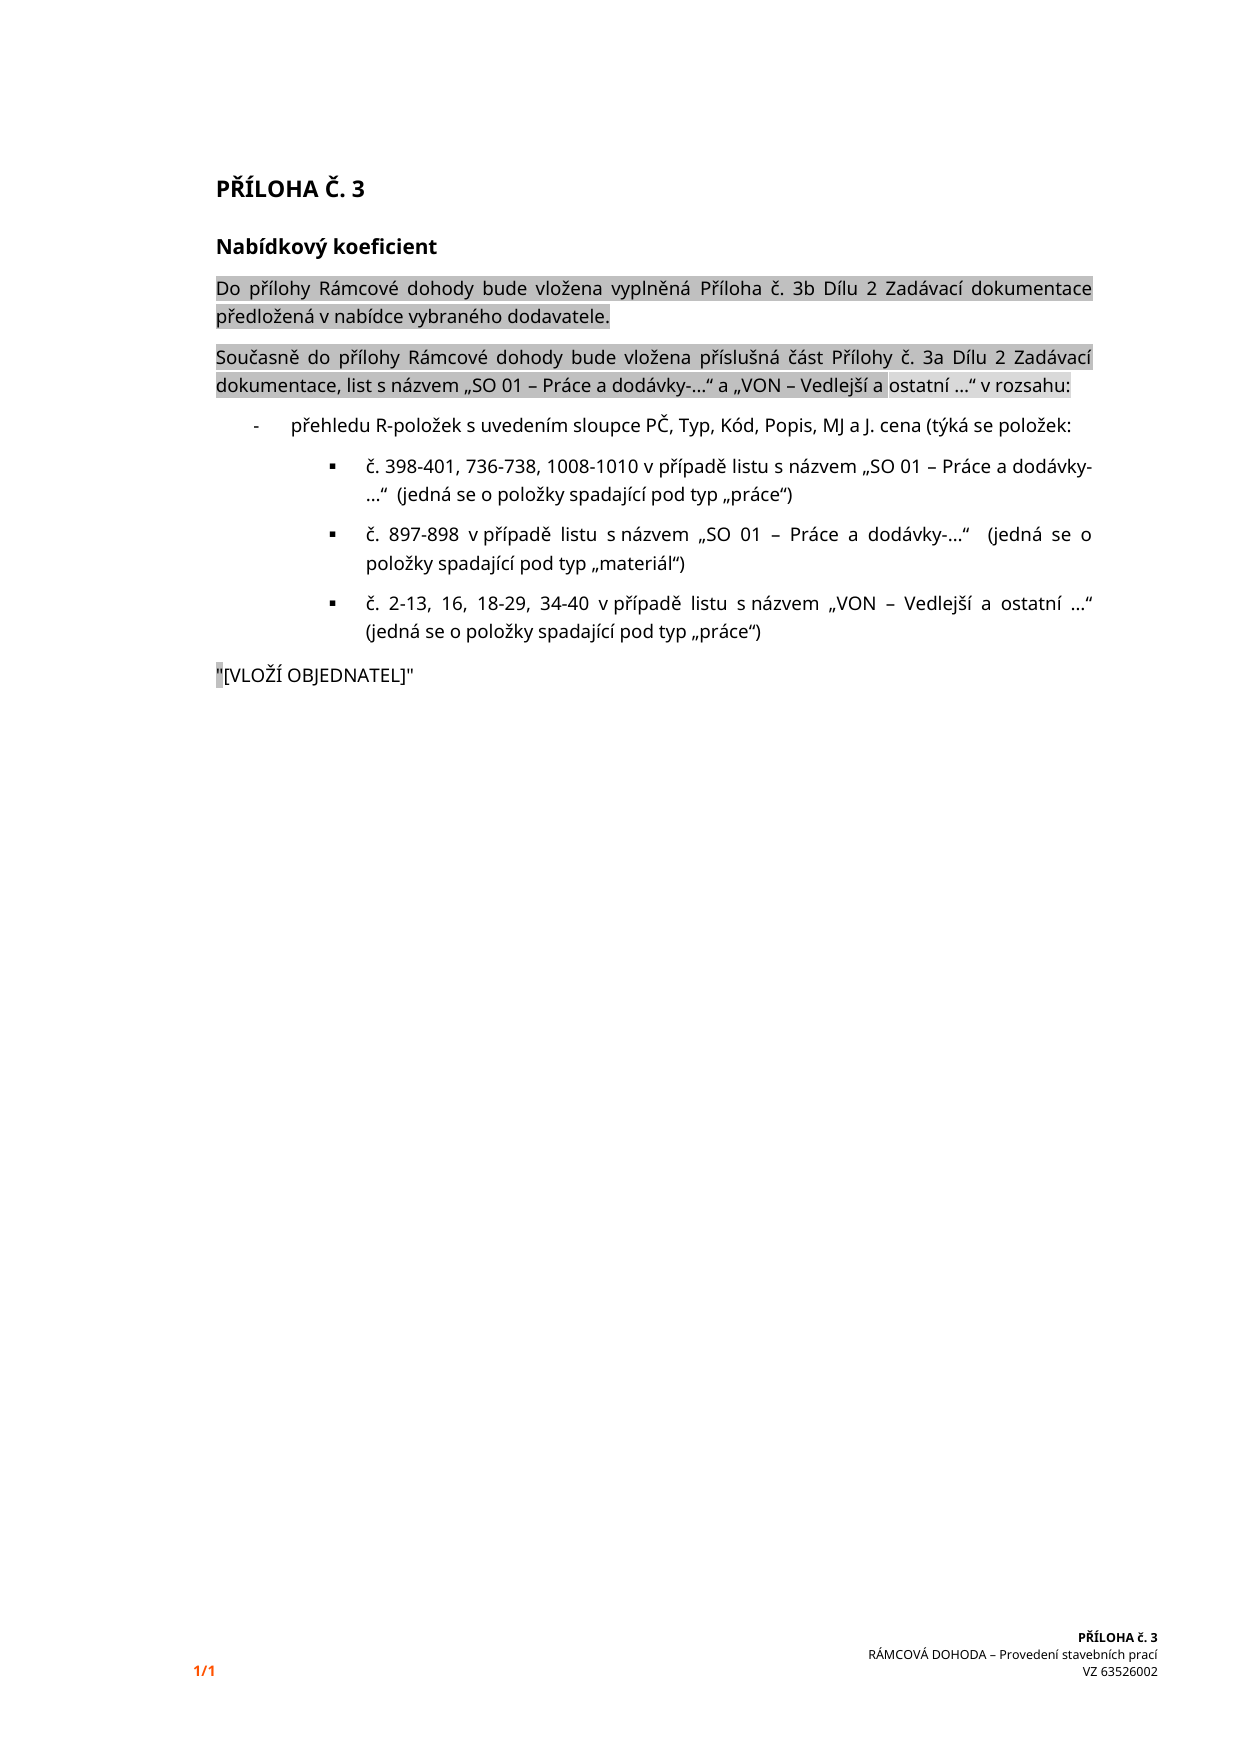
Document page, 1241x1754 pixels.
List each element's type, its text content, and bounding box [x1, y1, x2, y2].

text Současně do přílohy Rámcové dohody bude vložena příslušná část Přílohy č. 3a Dílu 2 Zadávací dokumentace, list s názvem „SO 01 – Práce a dodávky-…“ a „VON – Vedlejší a ostatní …“ v rozsahu: [216, 370, 1093, 398]
list č. 897-898 v případě listu s názvem „SO 01 – Práce a dodávky-…“ (jedná se o položky spadající pod typ „materiál“) [328, 522, 1093, 575]
text Do přílohy Rámcové dohody bude vložena vyplněná Příloha č. 3b Dílu 2 Zadávací dokumentace předložená v nabídce vybraného dodavatele. [216, 301, 1093, 329]
text Nabídkový koeficient [216, 232, 1093, 260]
list přehledu R-položek s uvedením sloupce PČ, Typ, Kód, Popis, MJ a J. cena (týká se položek: [253, 413, 1093, 438]
list č. 398-401, 736-738, 1008-1010 v případě listu s názvem „SO 01 – Práce a dodávky-…“ (jedná se o položky spadající pod typ „práce“) [328, 453, 1093, 507]
text Příloha Č. 3 [216, 172, 1093, 204]
list č. 2-13, 16, 18-29, 34-40 v případě listu s názvem „VON – Vedlejší a ostatní …“ (jedná se o položky spadající pod typ „práce“) [328, 590, 1093, 644]
